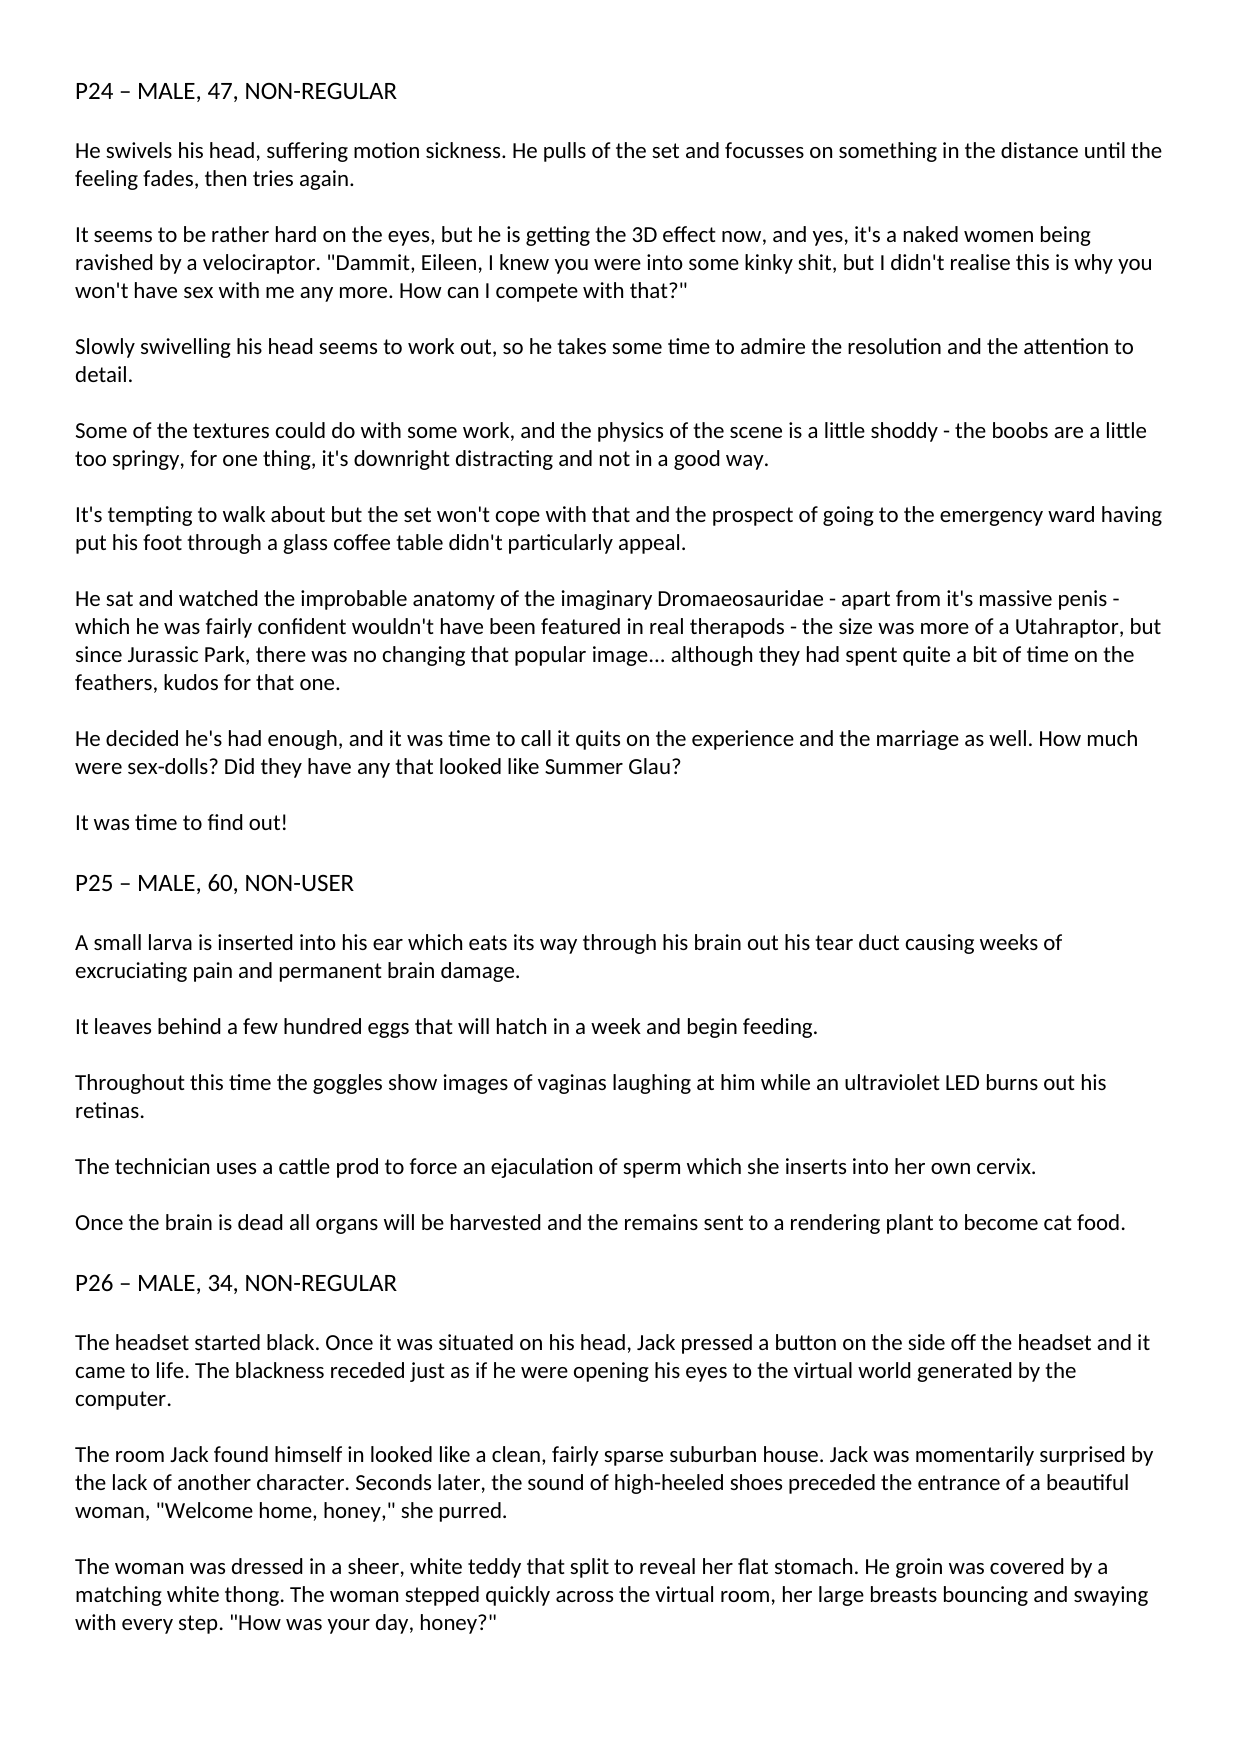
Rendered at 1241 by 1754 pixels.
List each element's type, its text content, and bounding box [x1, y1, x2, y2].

text The woman was dressed in a sheer, white teddy that split to reveal her flat stomach. He groin was covered by a matching white thong. The woman stepped quickly across the virtual room, her large breasts bouncing and swaying with every step. "How was your day, honey?" [75, 1552, 1165, 1636]
text It leaves behind a few hundred eggs that will hatch in a week and begin feeding. [75, 1012, 1165, 1040]
text Once the brain is dead all organs will be harvested and the remains sent to a rendering plant to become cat food. [75, 1208, 1165, 1236]
text It's tempting to walk about but the set won't cope with that and the prospect of going to the emergency ward having put his foot through a glass coffee table didn't particularly appeal. [75, 500, 1165, 556]
text He swivels his head, suffering motion sickness. He pulls of the set and focusses on something in the distance until the feeling fades, then tries again. [75, 136, 1165, 192]
text He sat and watched the improbable anatomy of the imaginary Dromaeosauridae - apart from it's massive penis - which he was fairly confident wouldn't have been featured in real therapods - the size was more of a Utahraptor, but since Jurassic Park, there was no changing that popular image... although they had spent quite a bit of time on the feathers, kudos for that one. [75, 584, 1165, 696]
text Slowly swivelling his head seems to work out, so he takes some time to admire the resolution and the attention to detail. [75, 332, 1165, 388]
text It was time to find out! [75, 808, 1165, 837]
text It seems to be rather hard on the eyes, but he is getting the 3D effect now, and yes, it's a naked women being ravished by a velociraptor. "Dammit, Eileen, I knew you were into some kinky shit, but I didn't realise this is why you won't have sex with me any more. How can I compete with that?" [75, 220, 1165, 304]
text P26 – MALE, 34, NON-REGULAR [75, 1267, 1165, 1297]
text P24 – MALE, 47, NON-REGULAR [75, 75, 1165, 106]
text The headset started black. Once it was situated on his head, Jack pressed a button on the side off the headset and it came to life. The blackness receded just as if he were opening his eyes to the virtual world generated by the computer. [75, 1328, 1165, 1412]
text The room Jack found himself in looked like a clean, fairly sparse suburban house. Jack was momentarily surprised by the lack of another character. Seconds later, the sound of high-heeled shoes preceded the entrance of a beautiful woman, "Welcome home, honey," she purred. [75, 1440, 1165, 1524]
text He decided he's had enough, and it was time to call it quits on the experience and the marriage as well. How much were sex-dolls? Did they have any that looked like Summer Glau? [75, 724, 1165, 781]
text The technician uses a cattle prod to force an ejaculation of sperm which she inserts into her own cervix. [75, 1152, 1165, 1180]
text P25 – MALE, 60, NON-USER [75, 867, 1165, 898]
text A small larva is inserted into his ear which eats its way through his brain out his tear duct causing weeks of excruciating pain and permanent brain damage. [75, 928, 1165, 984]
text Some of the textures could do with some work, and the physics of the scene is a little shoddy - the boobs are a little too springy, for one thing, it's downright distracting and not in a good way. [75, 416, 1165, 472]
text Throughout this time the goggles show images of vaginas laughing at him while an ultraviolet LED burns out his retinas. [75, 1068, 1165, 1124]
